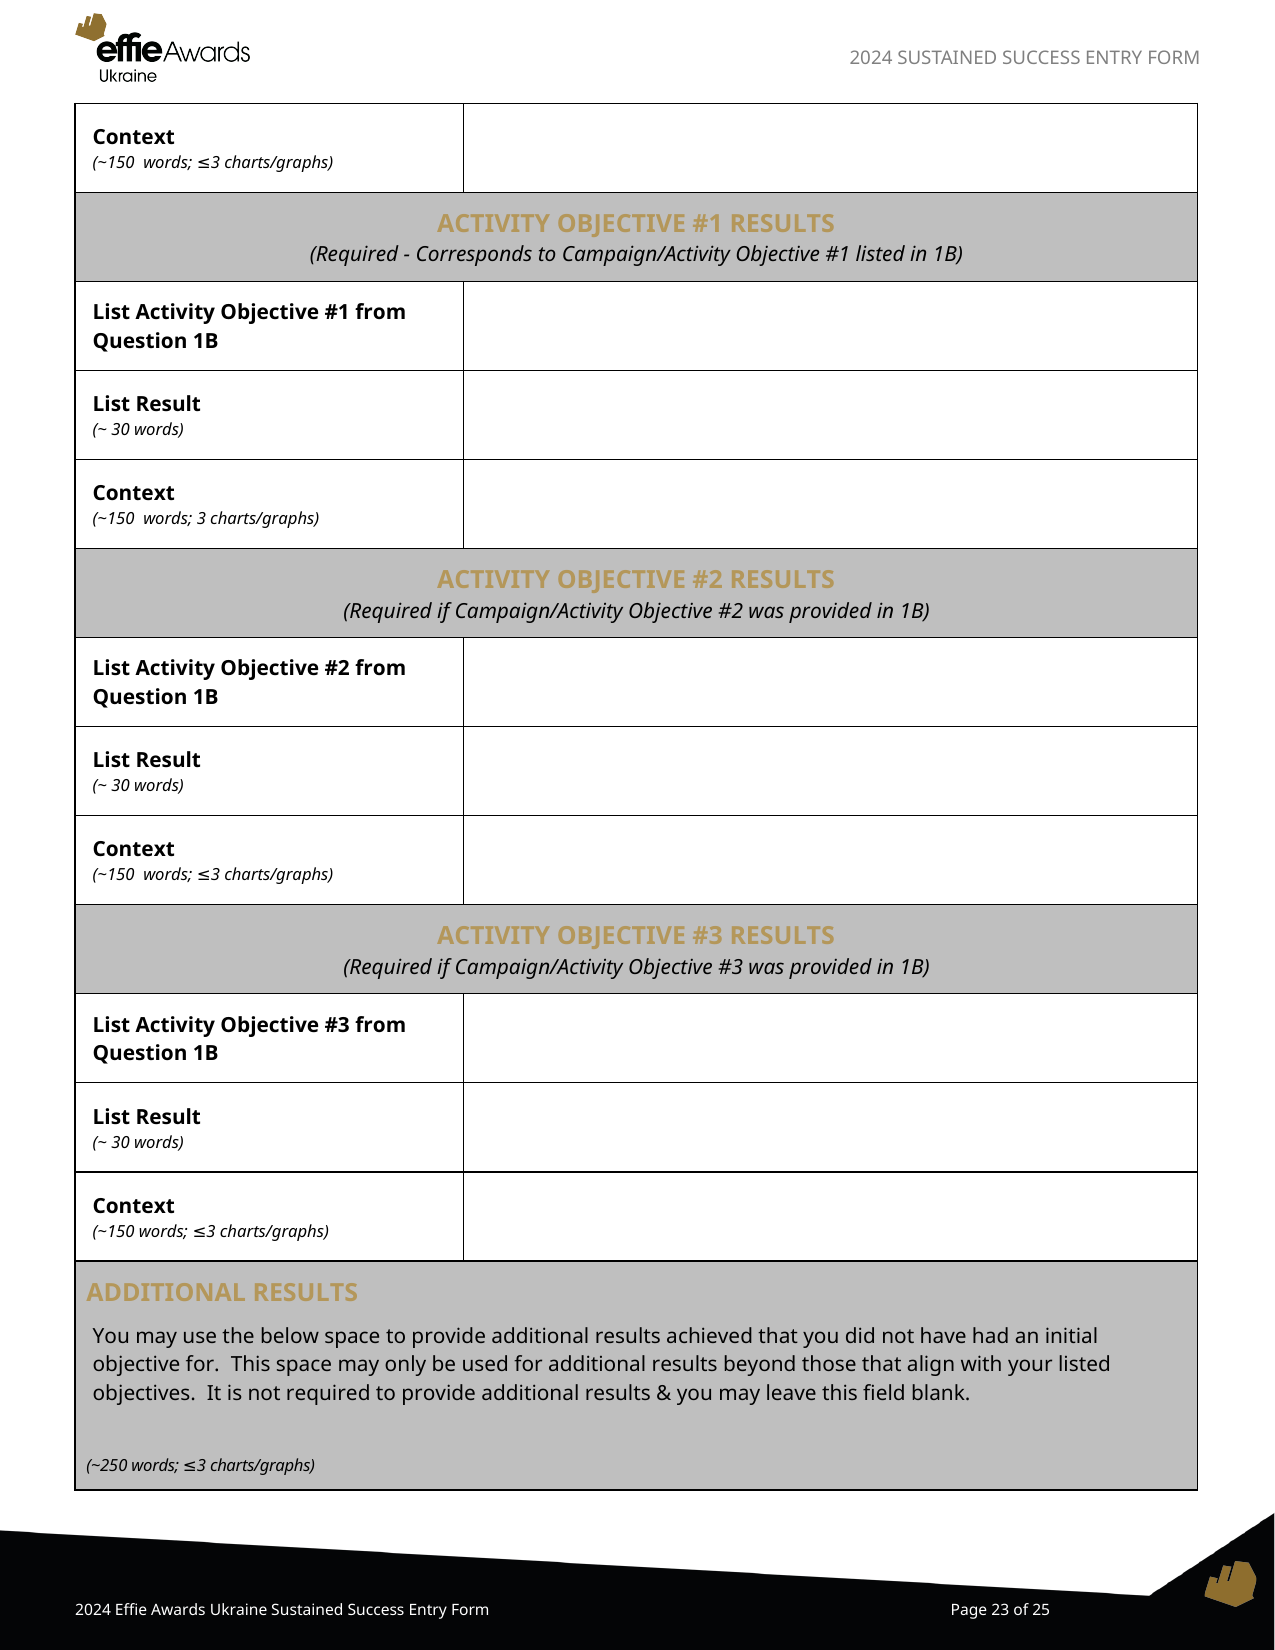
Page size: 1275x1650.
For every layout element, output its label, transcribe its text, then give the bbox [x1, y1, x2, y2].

table_cell List Activity Objective #1 from Question 1B [76, 282, 463, 370]
table_cell Context (~150 words; ≤3 charts/graphs) [76, 816, 463, 904]
table_cell [464, 104, 1197, 192]
table_cell Context (~150 words; ≤3 charts/graphs) [76, 1173, 463, 1260]
table_cell [464, 1083, 1197, 1171]
table_cell [464, 816, 1197, 904]
table_cell [464, 282, 1197, 370]
table_cell ACTIVITY OBJECTIVE #1 RESULTS (Required - Corresponds to Campaign/Activity Objective #1 listed in 1B) [76, 193, 1197, 281]
table_cell [464, 460, 1197, 548]
table_cell Context (~150 words; ≤3 charts/graphs) [76, 104, 463, 192]
table_cell List Result (~ 30 words) [76, 727, 463, 815]
table_cell [464, 1173, 1197, 1260]
picture [75, 13, 250, 82]
table_cell List Activity Objective #2 from Question 1B [76, 638, 463, 726]
picture [0, 1512, 1275, 1650]
table_cell [464, 371, 1197, 459]
table_cell ACTIVITY OBJECTIVE #2 RESULTS (Required if Campaign/Activity Objective #2 was provided in 1B) [76, 549, 1197, 637]
table_cell [464, 638, 1197, 726]
table_cell ADDITIONAL RESULTS You may use the below space to provide additional results achieved that you did not have had an initial objective for. This space may only be used for additional results beyond those that align with your listed objectives. It is not required to provide additional results & you may leave this field blank. (~250 words; ≤3 charts/graphs) [76, 1262, 1197, 1489]
table_cell ACTIVITY OBJECTIVE #3 RESULTS (Required if Campaign/Activity Objective #3 was provided in 1B) [76, 905, 1197, 993]
table_cell [464, 727, 1197, 815]
table_cell List Result (~ 30 words) [76, 371, 463, 459]
table_cell List Activity Objective #3 from Question 1B [76, 994, 463, 1082]
table_cell [464, 994, 1197, 1082]
table_cell Context (~150 words; 3 charts/graphs) [76, 460, 463, 548]
table_cell List Result (~ 30 words) [76, 1083, 463, 1171]
